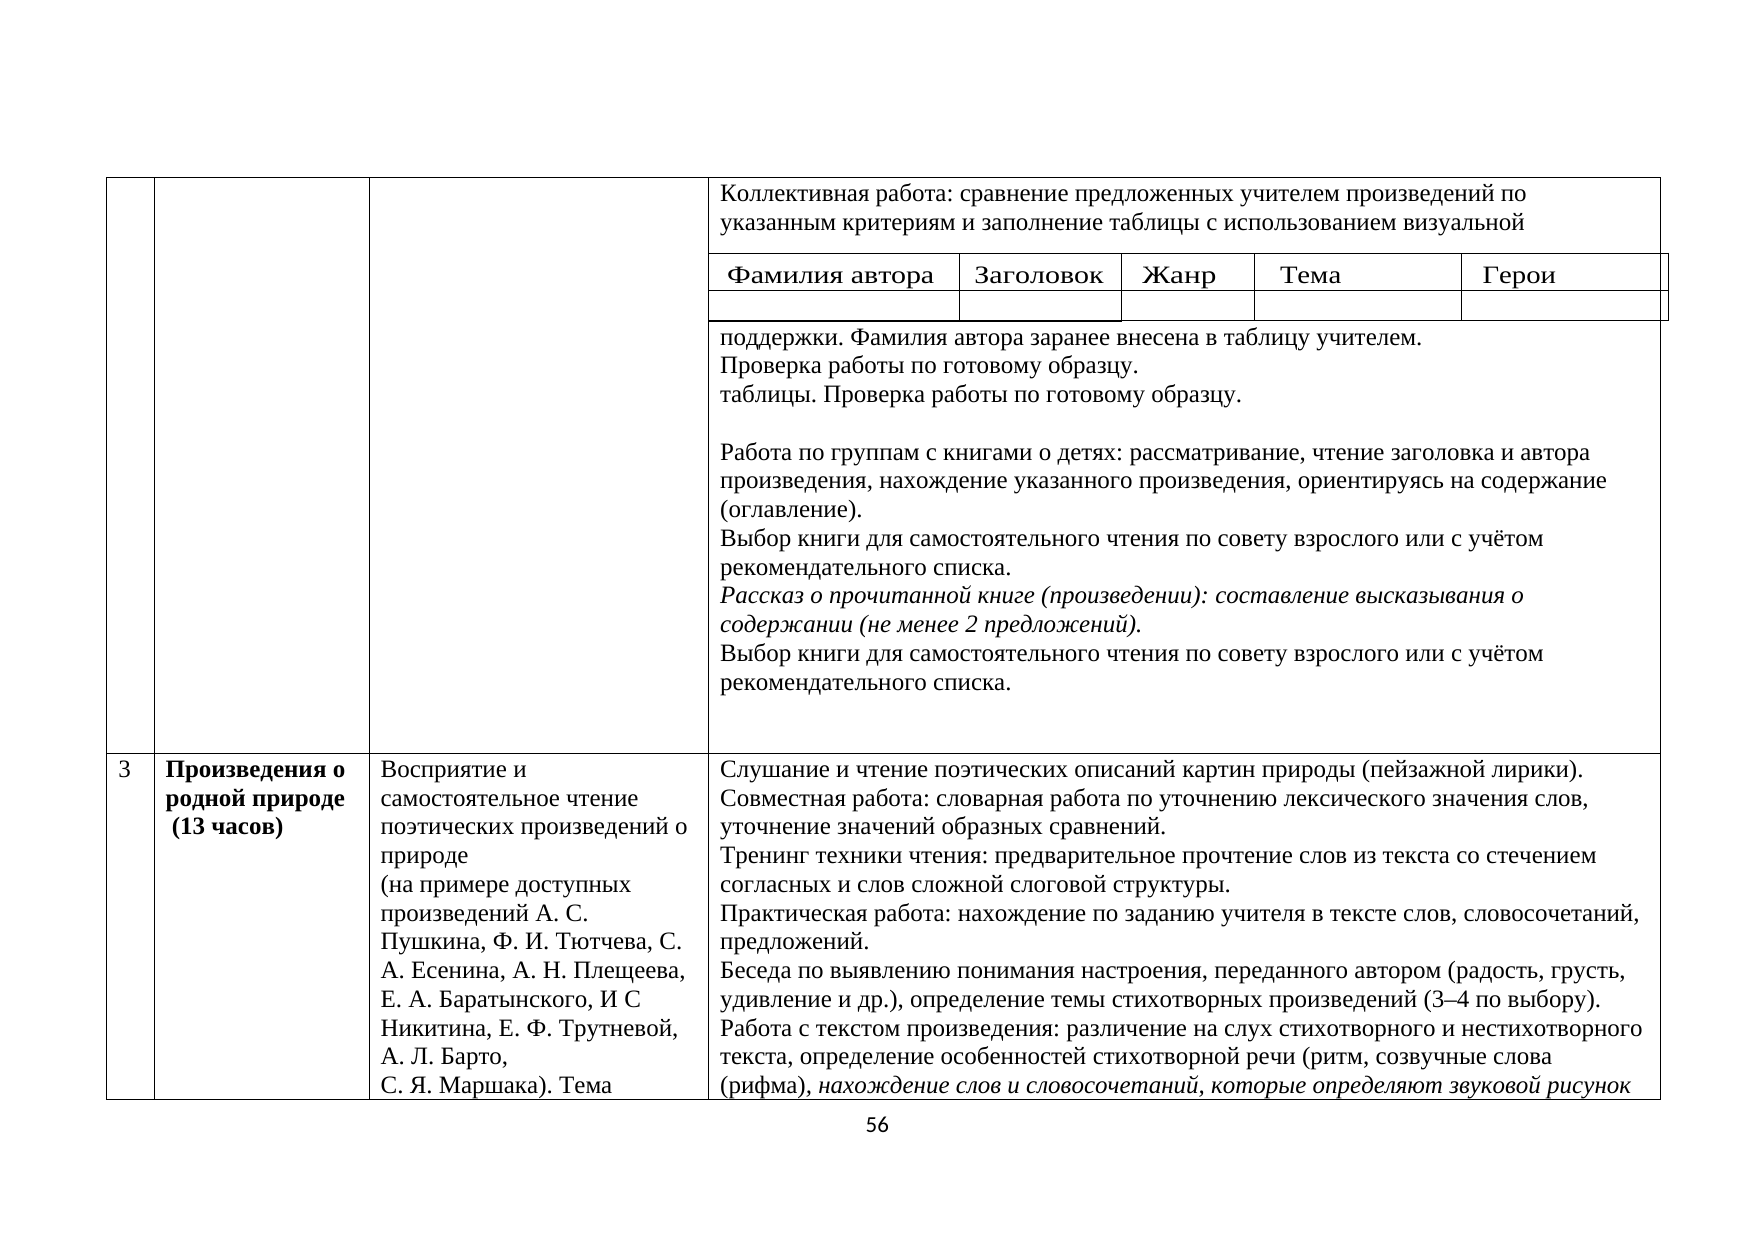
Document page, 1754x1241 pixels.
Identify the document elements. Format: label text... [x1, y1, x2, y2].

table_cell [709, 754, 1660, 1099]
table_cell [370, 754, 708, 1099]
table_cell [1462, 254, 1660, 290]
table_cell 2 [107, 178, 154, 753]
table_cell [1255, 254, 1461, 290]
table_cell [370, 178, 708, 753]
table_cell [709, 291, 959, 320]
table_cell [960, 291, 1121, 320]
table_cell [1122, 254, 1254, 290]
table_cell 3 [107, 754, 154, 1099]
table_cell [155, 754, 369, 1099]
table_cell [155, 178, 369, 753]
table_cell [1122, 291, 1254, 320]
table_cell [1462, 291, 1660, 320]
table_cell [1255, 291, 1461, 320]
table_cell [709, 178, 1660, 253]
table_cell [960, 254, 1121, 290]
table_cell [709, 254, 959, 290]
